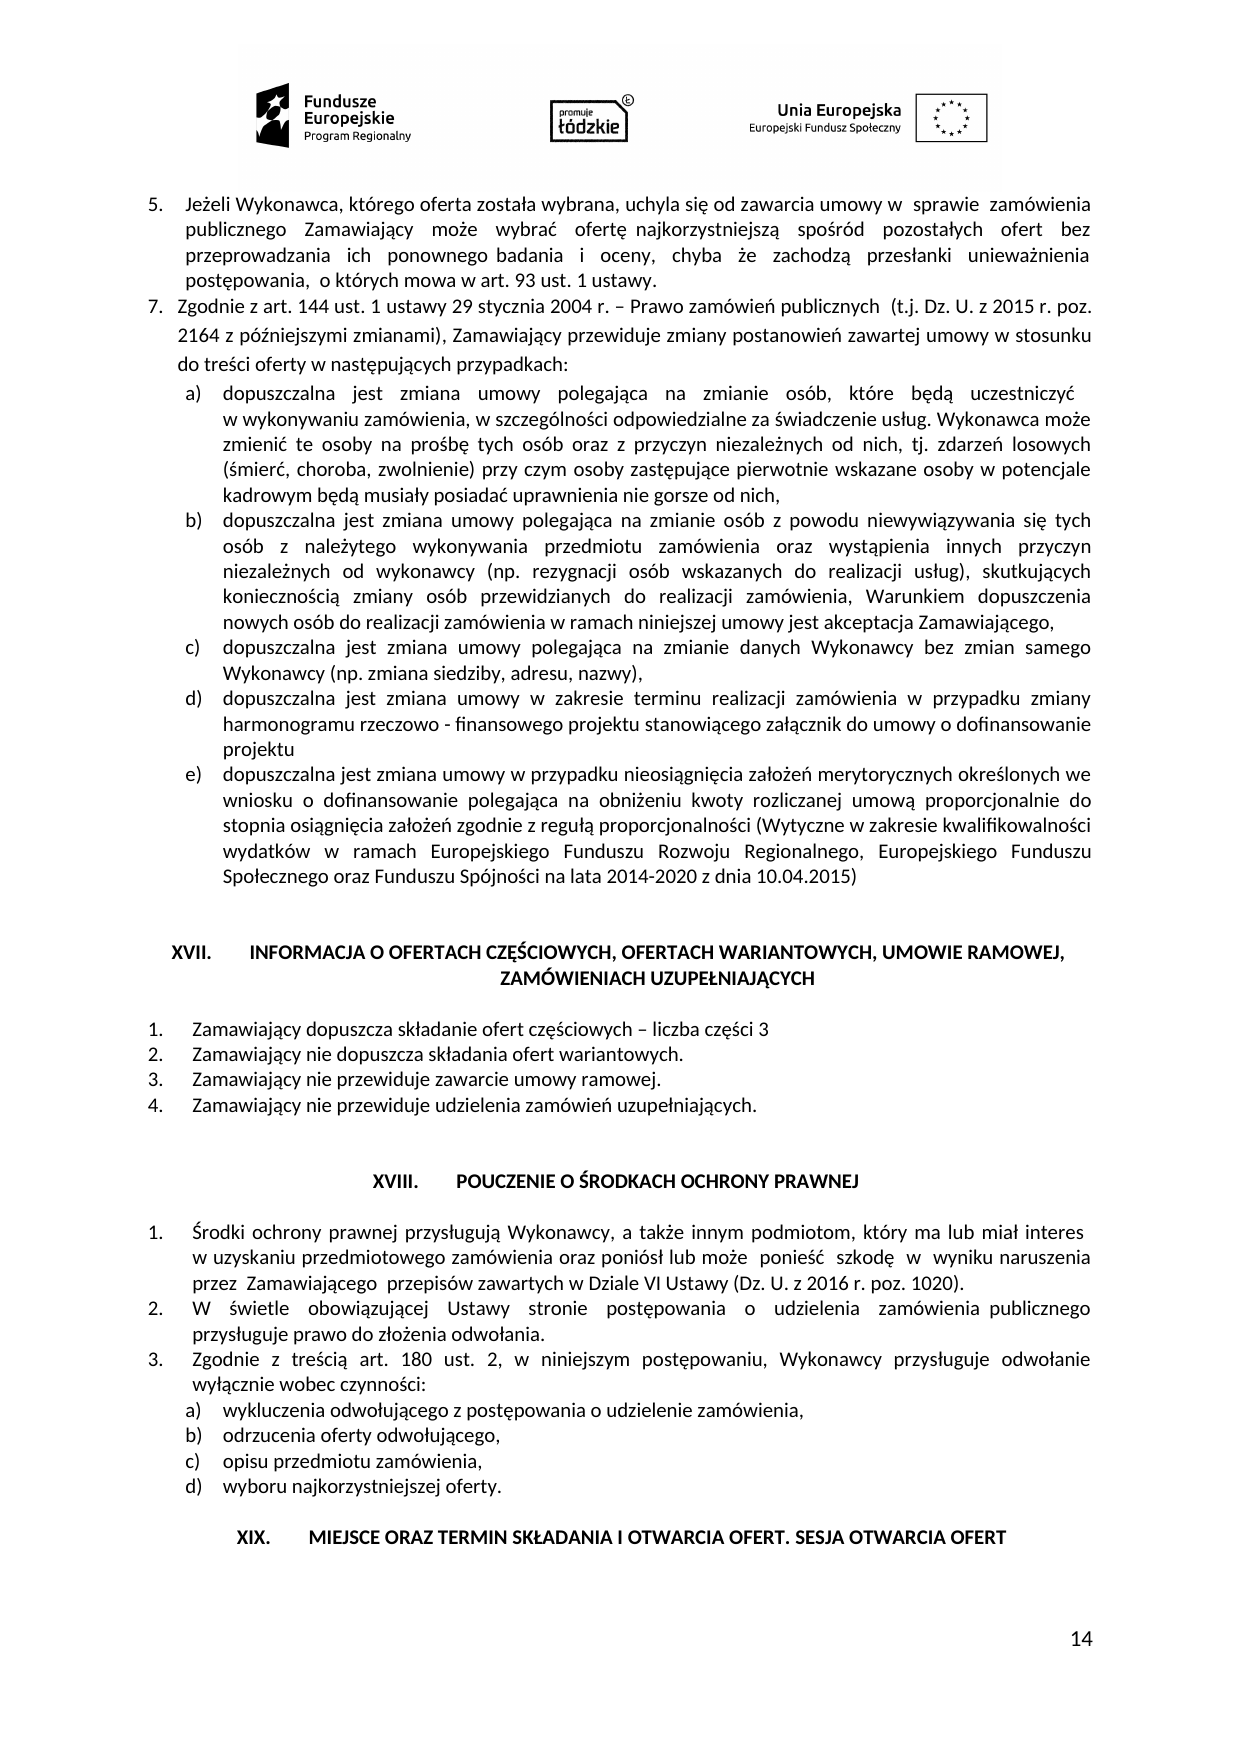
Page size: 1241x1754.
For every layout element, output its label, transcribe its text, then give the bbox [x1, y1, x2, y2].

list odrzucenia oferty odwołującego, [185, 1422, 1093, 1448]
list Zgodnie z treścią art. 180 ust. 2, w niniejszym postępowaniu, Wykonawcy przysługuje odwołanie wyłącznie wobec czynności: [148, 1346, 1093, 1397]
list dopuszczalna jest zmiana umowy polegająca na zmianie osób z powodu niewywiązywania się tych osób z należytego wykonywania przedmiotu zamówienia oraz wystąpienia innych przyczyn niezależnych od wykonawcy (np. rezygnacji osób wskazanych do realizacji usług), skutkujących koniecznością zmiany osób przewidzianych do realizacji zamówienia, Warunkiem dopuszczenia nowych osób do realizacji zamówienia w ramach niniejszej umowy jest akceptacja Zamawiającego, [185, 507, 1093, 634]
list wyboru najkorzystniejszej oferty. [185, 1473, 1093, 1499]
list dopuszczalna jest zmiana umowy polegająca na zmianie osób, które będą uczestniczyć w wykonywaniu zamówienia, w szczególności odpowiedzialne za świadczenie usług. Wykonawca może zmienić te osoby na prośbę tych osób oraz z przyczyn niezależnych od nich, tj. zdarzeń losowych (śmierć, choroba, zwolnienie) przy czym osoby zastępujące pierwotnie wskazane osoby w potencjale kadrowym będą musiały posiadać uprawnienia nie gorsze od nich, [185, 380, 1093, 507]
list Zamawiający nie dopuszcza składania ofert wariantowych. [148, 1041, 1093, 1067]
list INFORMACJA O OFERTACH CZĘŚCIOWYCH, OFERTACH WARIANTOWYCH, UMOWIE RAMOWEJ, ZAMÓWIENIACH UZUPEŁNIAJĄCYCH [185, 939, 1093, 990]
list Zamawiający dopuszcza składanie ofert częściowych – liczba części 3 [148, 1016, 1093, 1041]
list Środki ochrony prawnej przysługują Wykonawcy, a także innym podmiotom, który ma lub miał interes w uzyskaniu przedmiotowego zamówienia oraz poniósł lub może ponieść szkodę w wyniku naruszenia przez Zamawiającego przepisów zawartych w Dziale VI Ustawy (Dz. U. z 2016 r. poz. 1020). [148, 1219, 1093, 1295]
list opisu przedmiotu zamówienia, [185, 1448, 1093, 1473]
picture [238, 44, 1003, 192]
list Zamawiający nie przewiduje udzielenia zamówień uzupełniających. [148, 1092, 1093, 1117]
list MIEJSCE ORAZ TERMIN SKŁADANIA I OTWARCIA OFERT. SESJA OTWARCIA OFERT [185, 1524, 1093, 1549]
list W świetle obowiązującej Ustawy stronie postępowania o udzielenia zamówienia publicznego przysługuje prawo do złożenia odwołania. [148, 1295, 1093, 1346]
list Jeżeli Wykonawca, którego oferta została wybrana, uchyla się od zawarcia umowy w sprawie zamówienia publicznego Zamawiający może wybrać ofertę najkorzystniejszą spośród pozostałych ofert bez przeprowadzania ich ponownego badania i oceny, chyba że zachodzą przesłanki unieważnienia postępowania, o których mowa w art. 93 ust. 1 ustawy. [148, 191, 1093, 293]
list POUCZENIE O ŚRODKACH OCHRONY PRAWNEJ [185, 1168, 1093, 1194]
list Zgodnie z art. 144 ust. 1 ustawy 29 stycznia 2004 r. – Prawo zamówień publicznych (t.j. Dz. U. z 2015 r. poz. 2164 z późniejszymi zmianami), Zamawiający przewiduje zmiany postanowień zawartej umowy w stosunku do treści oferty w następujących przypadkach: [148, 293, 1093, 377]
list dopuszczalna jest zmiana umowy w przypadku nieosiągnięcia założeń merytorycznych określonych we wniosku o dofinansowanie polegająca na obniżeniu kwoty rozliczanej umową proporcjonalnie do stopnia osiągnięcia założeń zgodnie z regułą proporcjonalności (Wytyczne w zakresie kwalifikowalności wydatków w ramach Europejskiego Funduszu Rozwoju Regionalnego, Europejskiego Funduszu Społecznego oraz Funduszu Spójności na lata 2014-2020 z dnia 10.04.2015) [185, 762, 1093, 889]
list dopuszczalna jest zmiana umowy w zakresie terminu realizacji zamówienia w przypadku zmiany harmonogramu rzeczowo - finansowego projektu stanowiącego załącznik do umowy o dofinansowanie projektu [185, 685, 1093, 762]
list dopuszczalna jest zmiana umowy polegająca na zmianie danych Wykonawcy bez zmian samego Wykonawcy (np. zmiana siedziby, adresu, nazwy), [185, 634, 1093, 685]
list Zamawiający nie przewiduje zawarcie umowy ramowej. [148, 1067, 1093, 1092]
list wykluczenia odwołującego z postępowania o udzielenie zamówienia, [185, 1397, 1093, 1422]
